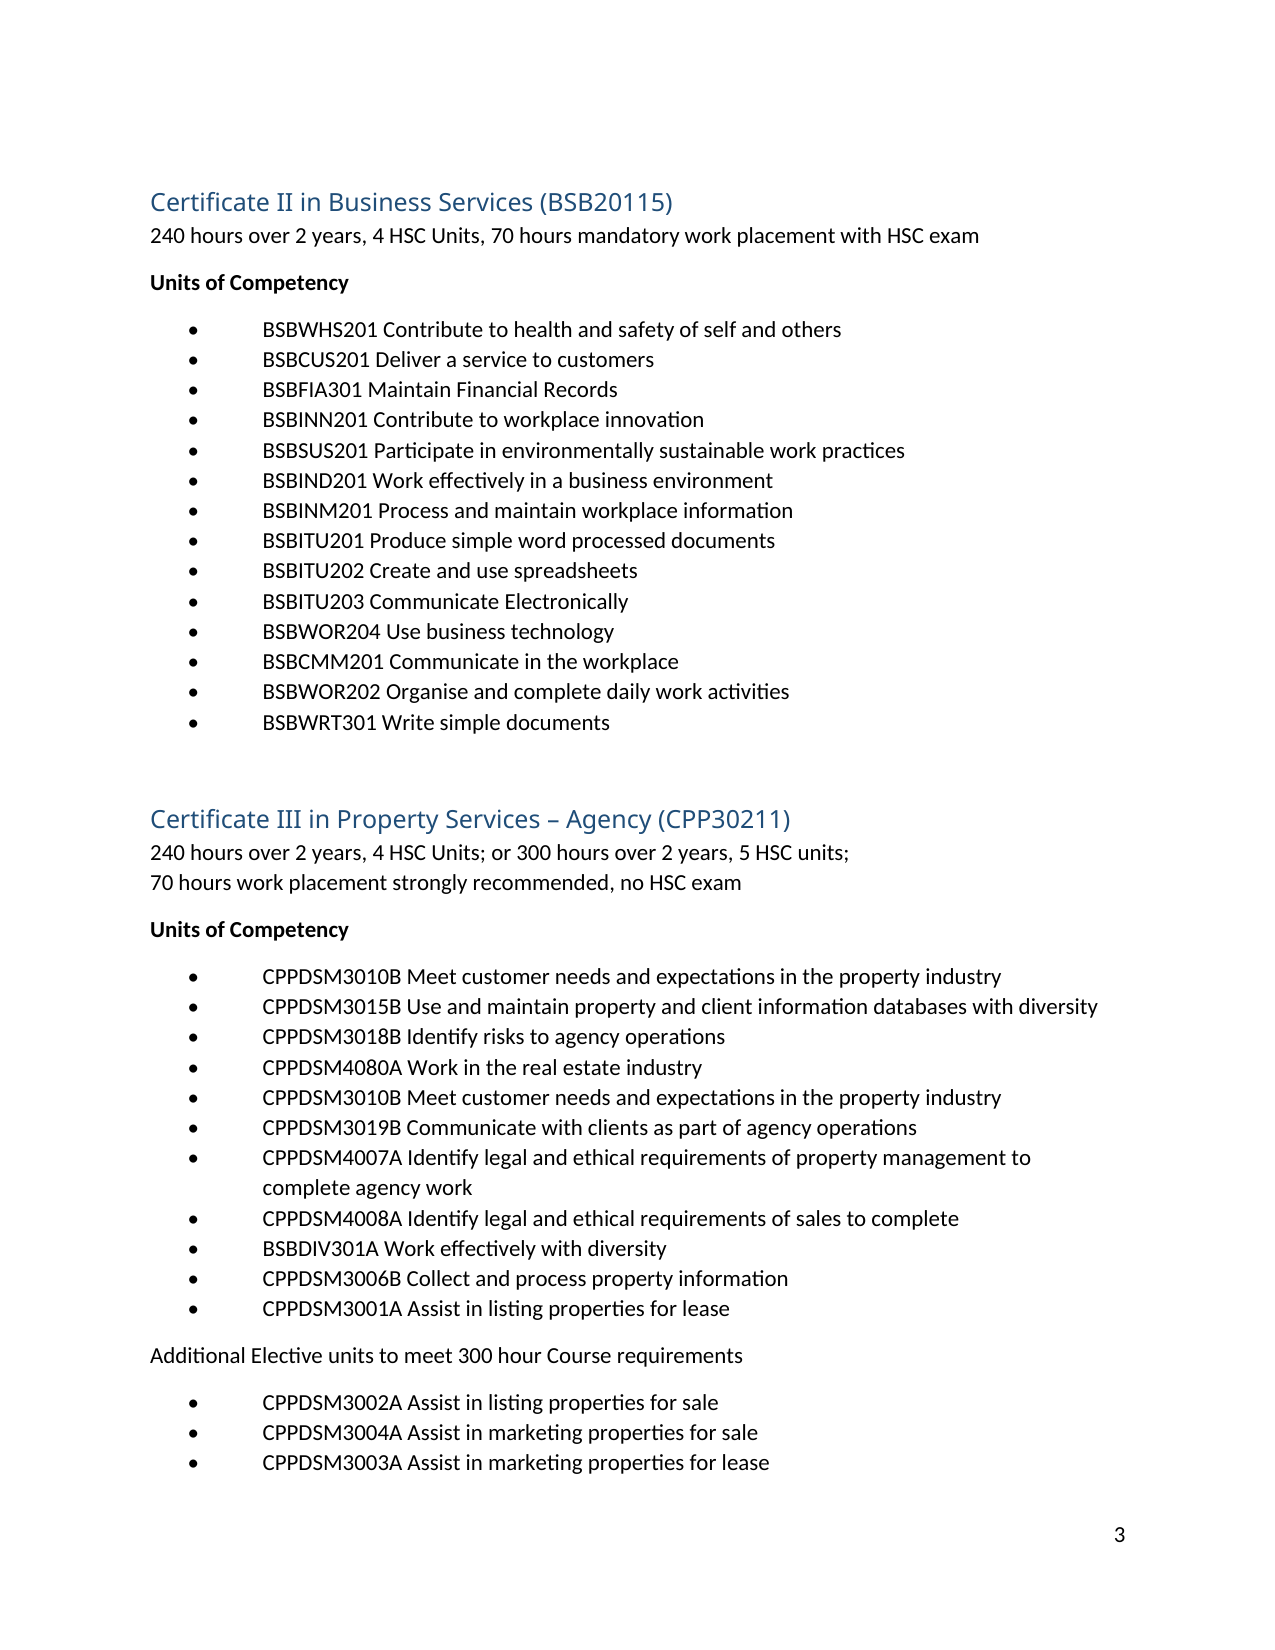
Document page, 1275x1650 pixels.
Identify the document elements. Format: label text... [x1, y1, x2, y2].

subtitle Certificate II in Business Services (BSB20115) [150, 184, 1125, 218]
list BSBITU202 Create and use spreadsheets [187, 557, 1125, 584]
list BSBCUS201 Deliver a service to customers [187, 345, 1125, 373]
list BSBITU201 Produce simple word processed documents [187, 526, 1125, 554]
list BSBFIA301 Maintain Financial Records [187, 375, 1125, 403]
list CPPDSM3002A Assist in listing properties for sale [187, 1388, 1125, 1416]
text 240 hours over 2 years, 4 HSC Units, 70 hours mandatory work placement with HSC exam [150, 221, 1125, 249]
list CPPDSM3003A Assist in marketing properties for lease [187, 1448, 1125, 1477]
list BSBWOR204 Use business technology [187, 617, 1125, 645]
list BSBWRT301 Write simple documents [187, 708, 1125, 736]
list CPPDSM3010B Meet customer needs and expectations in the property industry [187, 962, 1125, 990]
list CPPDSM4080A Work in the real estate industry [187, 1053, 1125, 1081]
list CPPDSM3006B Collect and process property information [187, 1264, 1125, 1292]
list BSBINM201 Process and maintain workplace information [187, 496, 1125, 524]
list BSBDIV301A Work effectively with diversity [187, 1234, 1125, 1262]
list BSBWHS201 Contribute to health and safety of self and others [187, 315, 1125, 343]
list BSBITU203 Communicate Electronically [187, 587, 1125, 615]
text 240 hours over 2 years, 4 HSC Units; or 300 hours over 2 years, 5 HSC units; [150, 838, 1125, 866]
list BSBINN201 Contribute to workplace innovation [187, 406, 1125, 433]
subtitle Certificate III in Property Services – Agency (CPP30211) [150, 801, 1125, 835]
list BSBIND201 Work effectively in a business environment [187, 466, 1125, 494]
list BSBSUS201 Participate in environmentally sustainable work practices [187, 436, 1125, 464]
text Additional Elective units to meet 300 hour Course requirements [150, 1341, 1125, 1369]
text 70 hours work placement strongly recommended, no HSC exam [150, 868, 1125, 896]
list CPPDSM3019B Communicate with clients as part of agency operations [187, 1113, 1125, 1141]
text Units of Competency [150, 915, 1125, 943]
list BSBCMM201 Communicate in the workplace [187, 647, 1125, 675]
list CPPDSM4008A Identify legal and ethical requirements of sales to complete [187, 1204, 1125, 1232]
list CPPDSM3015B Use and maintain property and client information databases with diversity [187, 992, 1125, 1020]
list CPPDSM4007A Identify legal and ethical requirements of property management to complete agency work [187, 1143, 1125, 1202]
list CPPDSM3004A Assist in marketing properties for sale [187, 1418, 1125, 1446]
list CPPDSM3018B Identify risks to agency operations [187, 1022, 1125, 1051]
list BSBWOR202 Organise and complete daily work activities [187, 677, 1125, 705]
list CPPDSM3010B Meet customer needs and expectations in the property industry [187, 1083, 1125, 1111]
text Units of Competency [150, 268, 1125, 296]
list CPPDSM3001A Assist in listing properties for lease [187, 1294, 1125, 1322]
